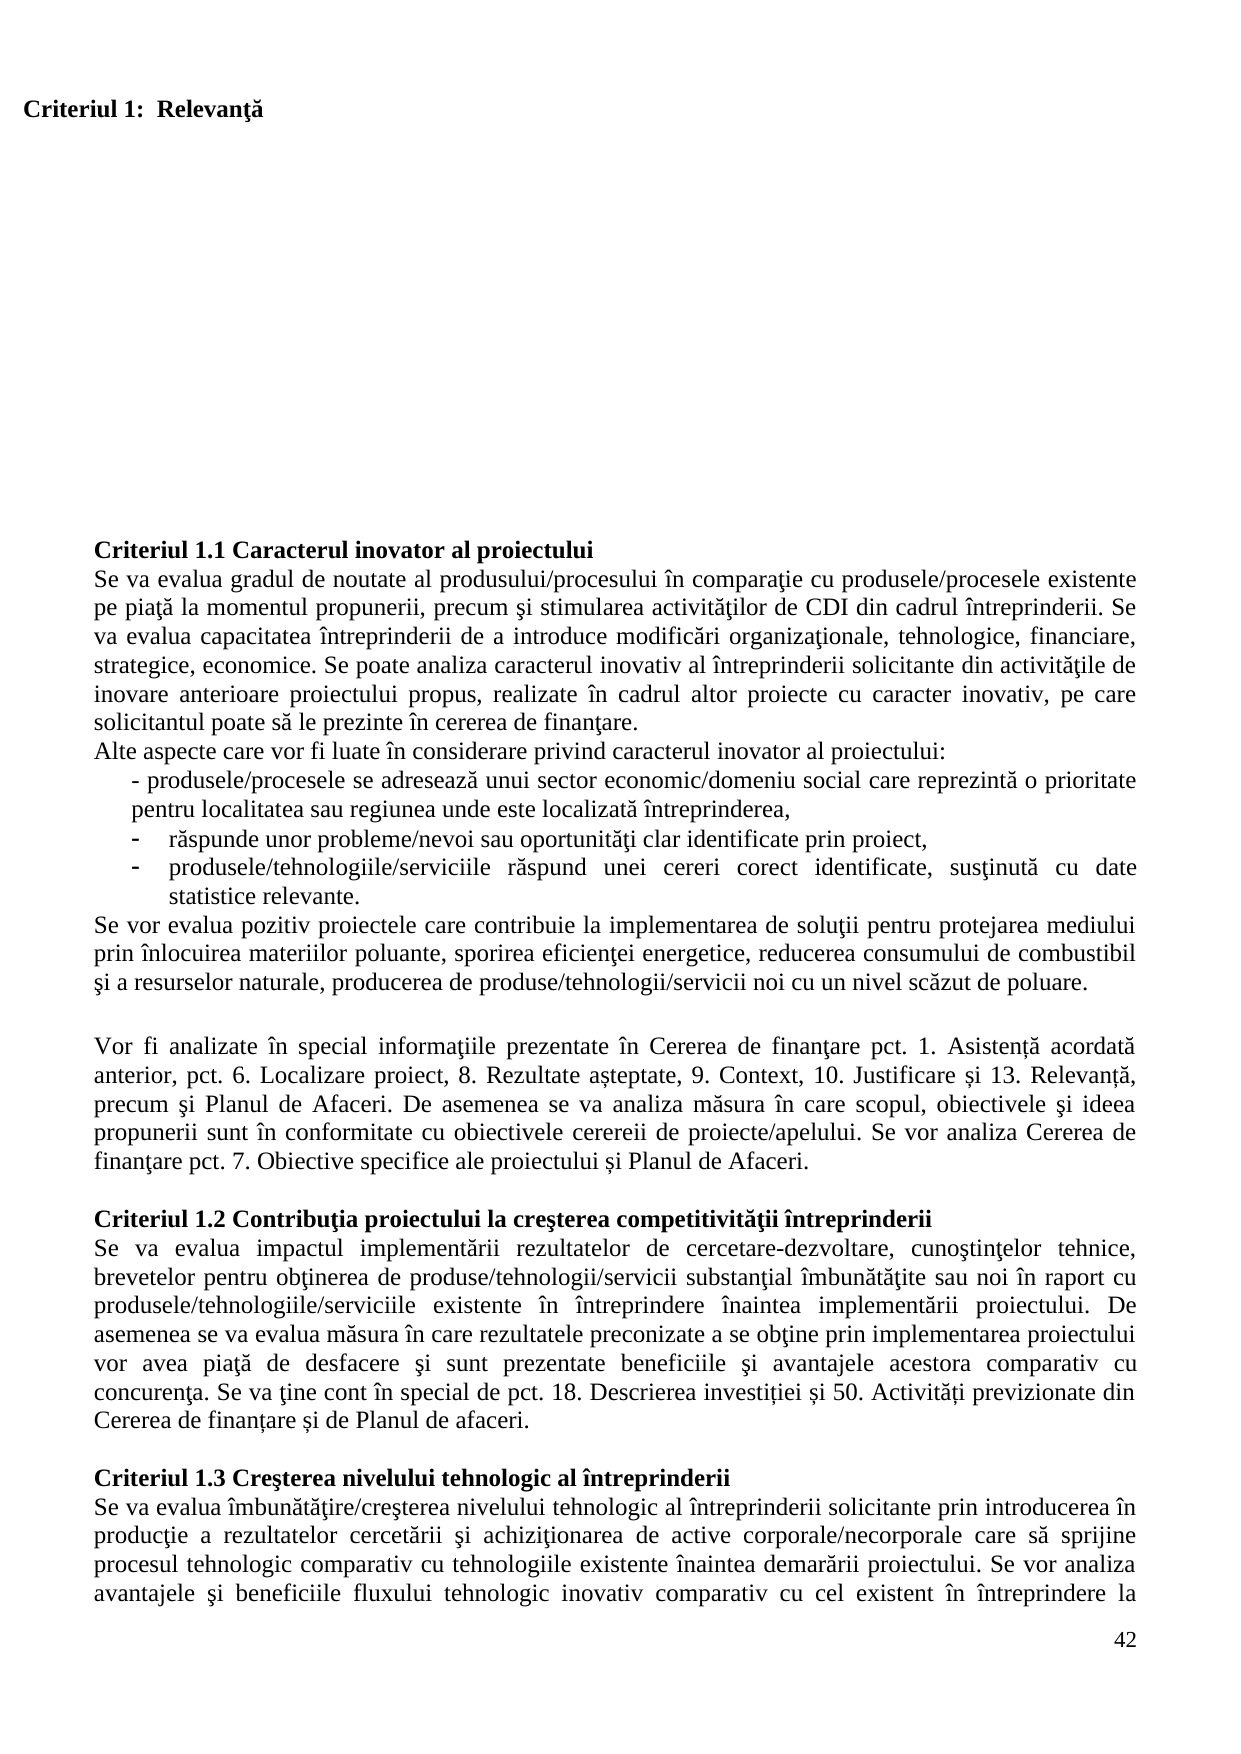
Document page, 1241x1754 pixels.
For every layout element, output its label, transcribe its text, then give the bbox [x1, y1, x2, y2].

text Se va evalua gradul de noutate al produsului/procesului în comparaţie cu produsele/procesele existente pe piaţă la momentul propunerii, precum şi stimularea activităţilor de CDI din cadrul întreprinderii. Se va evalua capacitatea întreprinderii de a introduce modificări organizaţionale, tehnologice, financiare, strategice, economice. Se poate analiza caracterul inovativ al întreprinderii solicitante din activităţile de inovare anterioare proiectului propus, realizate în cadrul altor proiecte cu caracter inovativ, pe care solicitantul poate să le prezinte în cererea de finanţare. [94, 564, 1137, 736]
text Alte aspecte care vor fi luate în considerare privind caracterul inovator al proiectului: [94, 736, 1226, 765]
text - produsele/procesele se adresează unui sector economic/domeniu social care reprezintă o prioritate pentru localitatea sau regiunea unde este localizată întreprinderea, [131, 765, 1137, 822]
subtitle Criteriul 1.3 Creşterea nivelului tehnologic al întreprinderii [94, 1463, 1226, 1492]
text Criteriul 1.1 Caracterul inovator al proiectului [94, 535, 1226, 564]
text Se va evalua impactul implementării rezultatelor de cercetare-dezvoltare, cunoştinţelor tehnice, brevetelor pentru obţinerea de produse/tehnologii/servicii substanţial îmbunătăţite sau noi în raport cu produsele/tehnologiile/serviciile existente în întreprindere înaintea implementării proiectului. De asemenea se va evalua măsura în care rezultatele preconizate a se obţine prin implementarea proiectului vor avea piaţă de desfacere şi sunt prezentate beneficiile şi avantajele acestora comparativ cu concurenţa. Se va ţine cont în special de pct. 18. Descrierea investiției și 50. Activități previzionate din Cererea de finanțare și de Planul de afaceri. [94, 1233, 1137, 1434]
subtitle Criteriul 1.2 Contribuţia proiectului la creşterea competitivităţii întreprinderii [94, 1204, 1226, 1233]
list răspunde unor probleme/nevoi sau oportunităţi clar identificate prin proiect, [131, 822, 1226, 853]
list produsele/tehnologiile/serviciile răspund unei cereri corect identificate, susţinută cu date statistice relevante. [131, 853, 1137, 910]
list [23, 94, 360, 122]
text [94, 1492, 1137, 1607]
text Se vor evalua pozitiv proiectele care contribuie la implementarea de soluţii pentru protejarea mediului prin înlocuirea materiilor poluante, sporirea eficienţei energetice, reducerea consumului de combustibil şi a resurselor naturale, producerea de produse/tehnologii/servicii noi cu un nivel scăzut de poluare. [94, 910, 1137, 996]
text Vor fi analizate în special informaţiile prezentate în Cererea de finanţare pct. 1. Asistență acordată anterior, pct. 6. Localizare proiect, 8. Rezultate așteptate, 9. Context, 10. Justificare și 13. Relevanță, precum şi Planul de Afaceri. De asemenea se va analiza măsura în care scopul, obiectivele şi ideea propunerii sunt în conformitate cu obiectivele cerereii de proiecte/apelului. Se vor analiza Cererea de finanţare pct. 7. Obiective specifice ale proiectului și Planul de Afaceri. [94, 1031, 1137, 1175]
